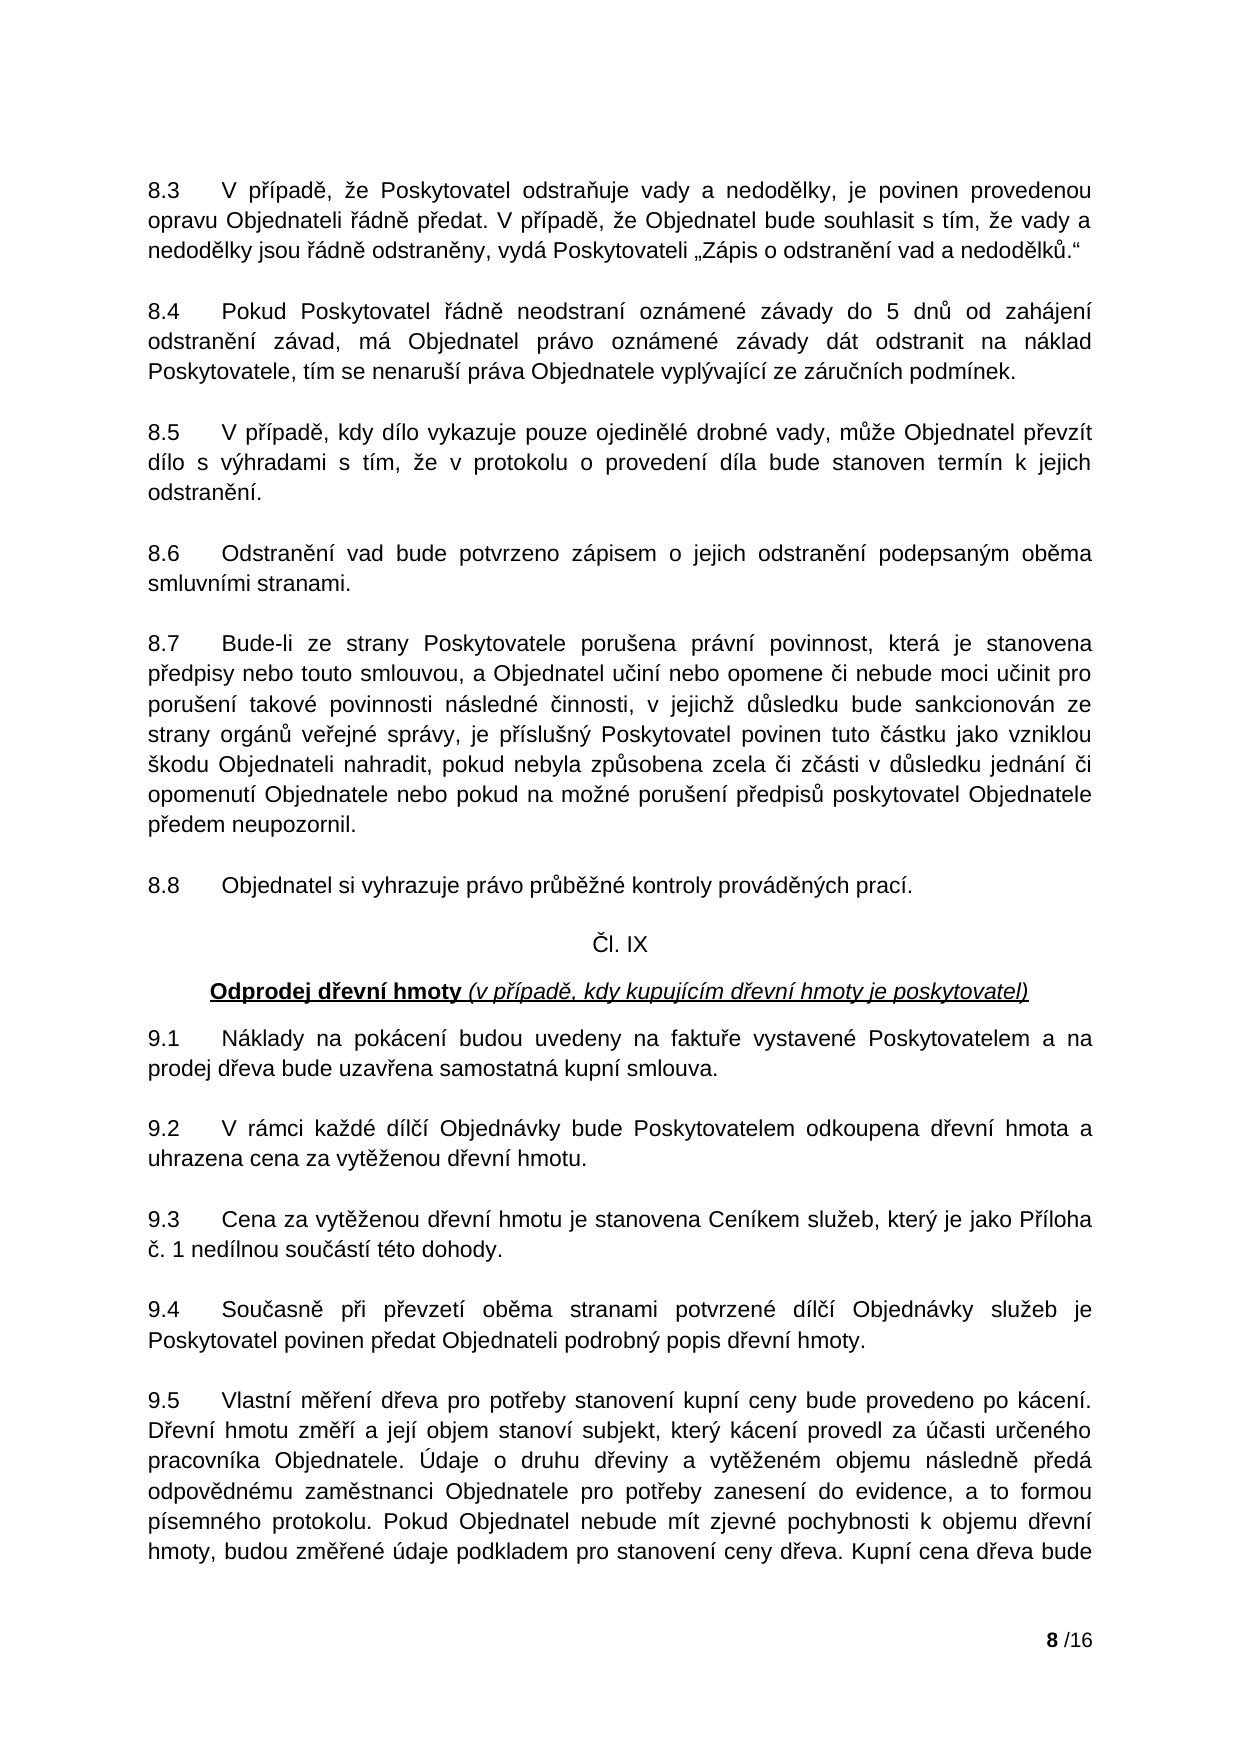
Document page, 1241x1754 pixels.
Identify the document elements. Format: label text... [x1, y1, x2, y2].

list V rámci každé dílčí Objednávky bude Poskytovatelem odkoupena dřevní hmota a uhrazena cena za vytěženou dřevní hmotu. [148, 1115, 1093, 1172]
list Bude-li ze strany Poskytovatele porušena právní povinnost, která je stanovena předpisy nebo touto smlouvou, a Objednatel učiní nebo opomene či nebude moci učinit pro porušení takové povinnosti následné činnosti, v jejichž důsledku bude sankcionován ze strany orgánů veřejné správy, je příslušný Poskytovatel povinen tuto částku jako vzniklou škodu Objednateli nahradit, pokud nebyla způsobena zcela či zčásti v důsledku jednání či opomenutí Objednatele nebo pokud na možné porušení předpisů poskytovatel Objednatele předem neupozornil. [148, 630, 1093, 838]
text Čl. IX [148, 931, 1093, 957]
list Náklady na pokácení budou uvedeny na faktuře vystavené Poskytovatelem a na prodej dřeva bude uzavřena samostatná kupní smlouva. [148, 1024, 1093, 1081]
list Cena za vytěženou dřevní hmotu je stanovena Ceníkem služeb, který je jako Příloha č. 1 nedílnou součástí této dohody. [148, 1206, 1093, 1262]
list V případě, kdy dílo vykazuje pouze ojedinělé drobné vady, může Objednatel převzít dílo s výhradami s tím, že v protokolu o provedení díla bude stanoven termín k jejich odstranění. [148, 419, 1093, 506]
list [148, 1387, 1093, 1564]
list Odstranění vad bude potvrzeno zápisem o jejich odstranění podepsaným oběma smluvními stranami. [148, 539, 1093, 596]
list Současně při převzetí oběma stranami potvrzené dílčí Objednávky služeb je Poskytovatel povinen předat Objednateli podrobný popis dřevní hmoty. [148, 1296, 1093, 1353]
list Objednatel si vyhrazuje právo průběžné kontroly prováděných prací. [148, 872, 1093, 898]
list Pokud Poskytovatel řádně neodstraní oznámené závady do 5 dnů od zahájení odstranění závad, má Objednatel právo oznámené závady dát odstranit na náklad Poskytovatele, tím se nenaruší práva Objednatele vyplývající ze záručních podmínek. [148, 298, 1093, 385]
text Odprodej dřevní hmoty (v případě, kdy kupujícím dřevní hmoty je poskytovatel) [148, 978, 1093, 1004]
list V případě, že Poskytovatel odstraňuje vady a nedodělky, je povinen provedenou opravu Objednateli řádně předat. V případě, že Objednatel bude souhlasit s tím, že vady a nedodělky jsou řádně odstraněny, vydá Poskytovateli „Zápis o odstranění vad a nedodělků.“ [148, 177, 1093, 264]
